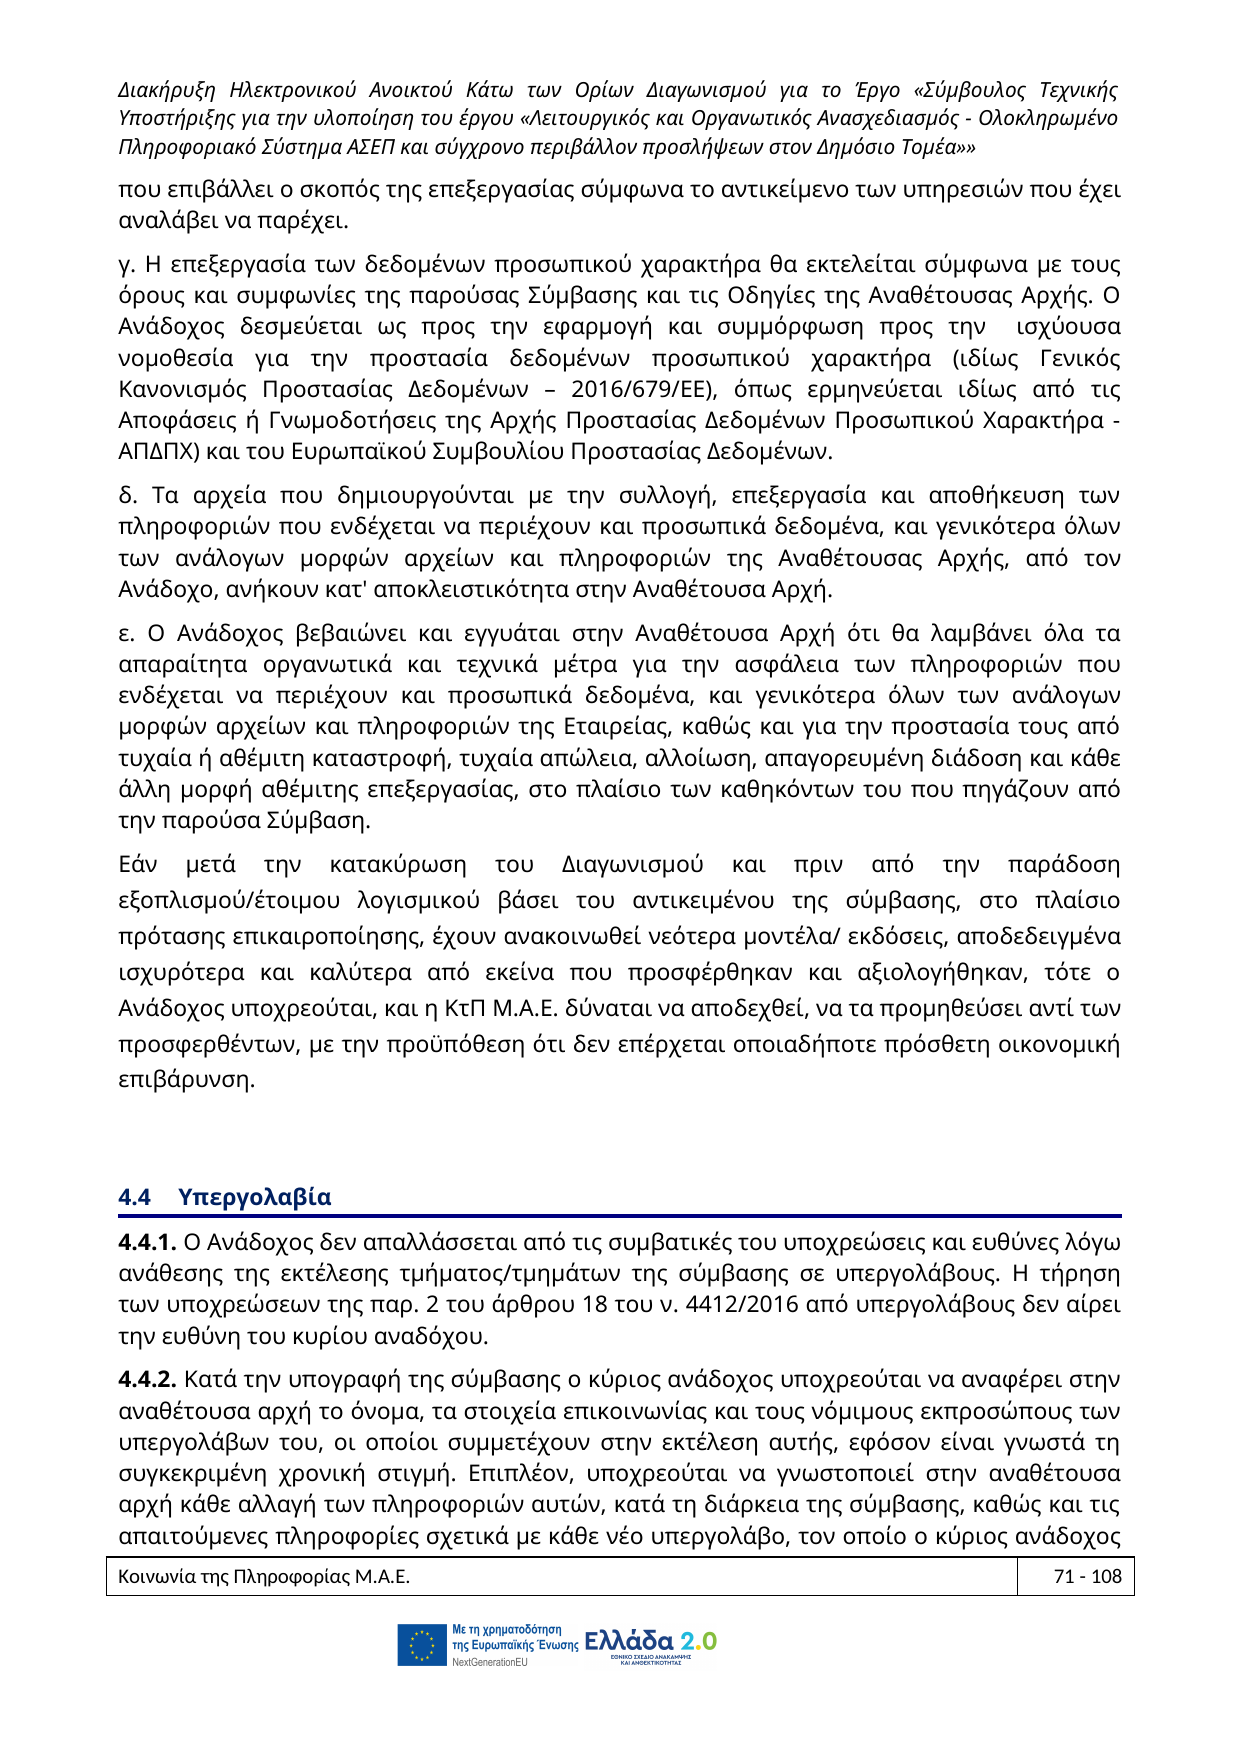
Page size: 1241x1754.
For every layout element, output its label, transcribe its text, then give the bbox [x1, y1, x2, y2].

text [118, 1363, 1122, 1551]
text ε. Ο Ανάδοχος βεβαιώνει και εγγυάται στην Αναθέτουσα Αρχή ότι θα λαμβάνει όλα τα απαραίτητα οργανωτικά και τεχνικά μέτρα για την ασφάλεια των πληροφοριών που ενδέχεται να περιέχουν και προσωπικά δεδομένα, και γενικότερα όλων των ανάλογων μορφών αρχείων και πληροφοριών της Εταιρείας, καθώς και για την προστασία τους από τυχαία ή αθέμιτη καταστροφή, τυχαία απώλεια, αλλοίωση, απαγορευμένη διάδοση και κάθε άλλη μορφή αθέμιτης επεξεργασίας, στο πλαίσιο των καθηκόντων του που πηγάζουν από την παρούσα Σύμβαση. [118, 617, 1122, 835]
subtitle Υπεργολαβία [118, 1181, 1122, 1214]
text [118, 173, 1122, 235]
text δ. Τα αρχεία που δημιουργούνται με την συλλογή, επεξεργασία και αποθήκευση των πληροφοριών που ενδέχεται να περιέχουν και προσωπικά δεδομένα, και γενικότερα όλων των ανάλογων μορφών αρχείων και πληροφοριών της Αναθέτουσας Αρχής, από τον Ανάδοχο, ανήκουν κατ' αποκλειστικότητα στην Αναθέτουσα Αρχή. [118, 479, 1122, 604]
text 4.4.1. Ο Ανάδοχος δεν απαλλάσσεται από τις συμβατικές του υποχρεώσεις και ευθύνες λόγω ανάθεσης της εκτέλεσης τμήματος/τμημάτων της σύμβασης σε υπεργολάβους. Η τήρηση των υποχρεώσεων της παρ. 2 του άρθρου 18 του ν. 4412/2016 από υπεργολάβους δεν αίρει την ευθύνη του κυρίου αναδόχου. [118, 1226, 1122, 1351]
text Εάν μετά την κατακύρωση του Διαγωνισμού και πριν από την παράδοση εξοπλισμού/έτοιμου λογισμικού βάσει του αντικειμένου της σύμβασης, στο πλαίσιο πρότασης επικαιροποίησης, έχουν ανακοινωθεί νεότερα μοντέλα/ εκδόσεις, αποδεδειγμένα ισχυρότερα και καλύτερα από εκείνα που προσφέρθηκαν και αξιολογήθηκαν, τότε ο Ανάδοχος υποχρεούται, και η ΚτΠ Μ.Α.Ε. δύναται να αποδεχθεί, να τα προμηθεύσει αντί των προσφερθέντων, με την προϋπόθεση ότι δεν επέρχεται οποιαδήποτε πρόσθετη οικονομική επιβάρυνση. [118, 848, 1122, 1095]
picture [397, 1624, 579, 1666]
text γ. Η επεξεργασία των δεδομένων προσωπικού χαρακτήρα θα εκτελείται σύμφωνα με τους όρους και συμφωνίες της παρούσας Σύμβασης και τις Οδηγίες της Αναθέτουσας Αρχής. Ο Ανάδοχος δεσμεύεται ως προς την εφαρμογή και συμμόρφωση προς την ισχύουσα νομοθεσία για την προστασία δεδομένων προσωπικού χαρακτήρα (ιδίως Γενικός Κανονισμός Προστασίας Δεδομένων – 2016/679/ΕΕ), όπως ερμηνεύεται ιδίως από τις Αποφάσεις ή Γνωμοδοτήσεις της Αρχής Προστασίας Δεδομένων Προσωπικού Χαρακτήρα - ΑΠΔΠΧ) και του Ευρωπαϊκού Συμβουλίου Προστασίας Δεδομένων. [118, 248, 1122, 467]
picture [584, 1623, 718, 1671]
